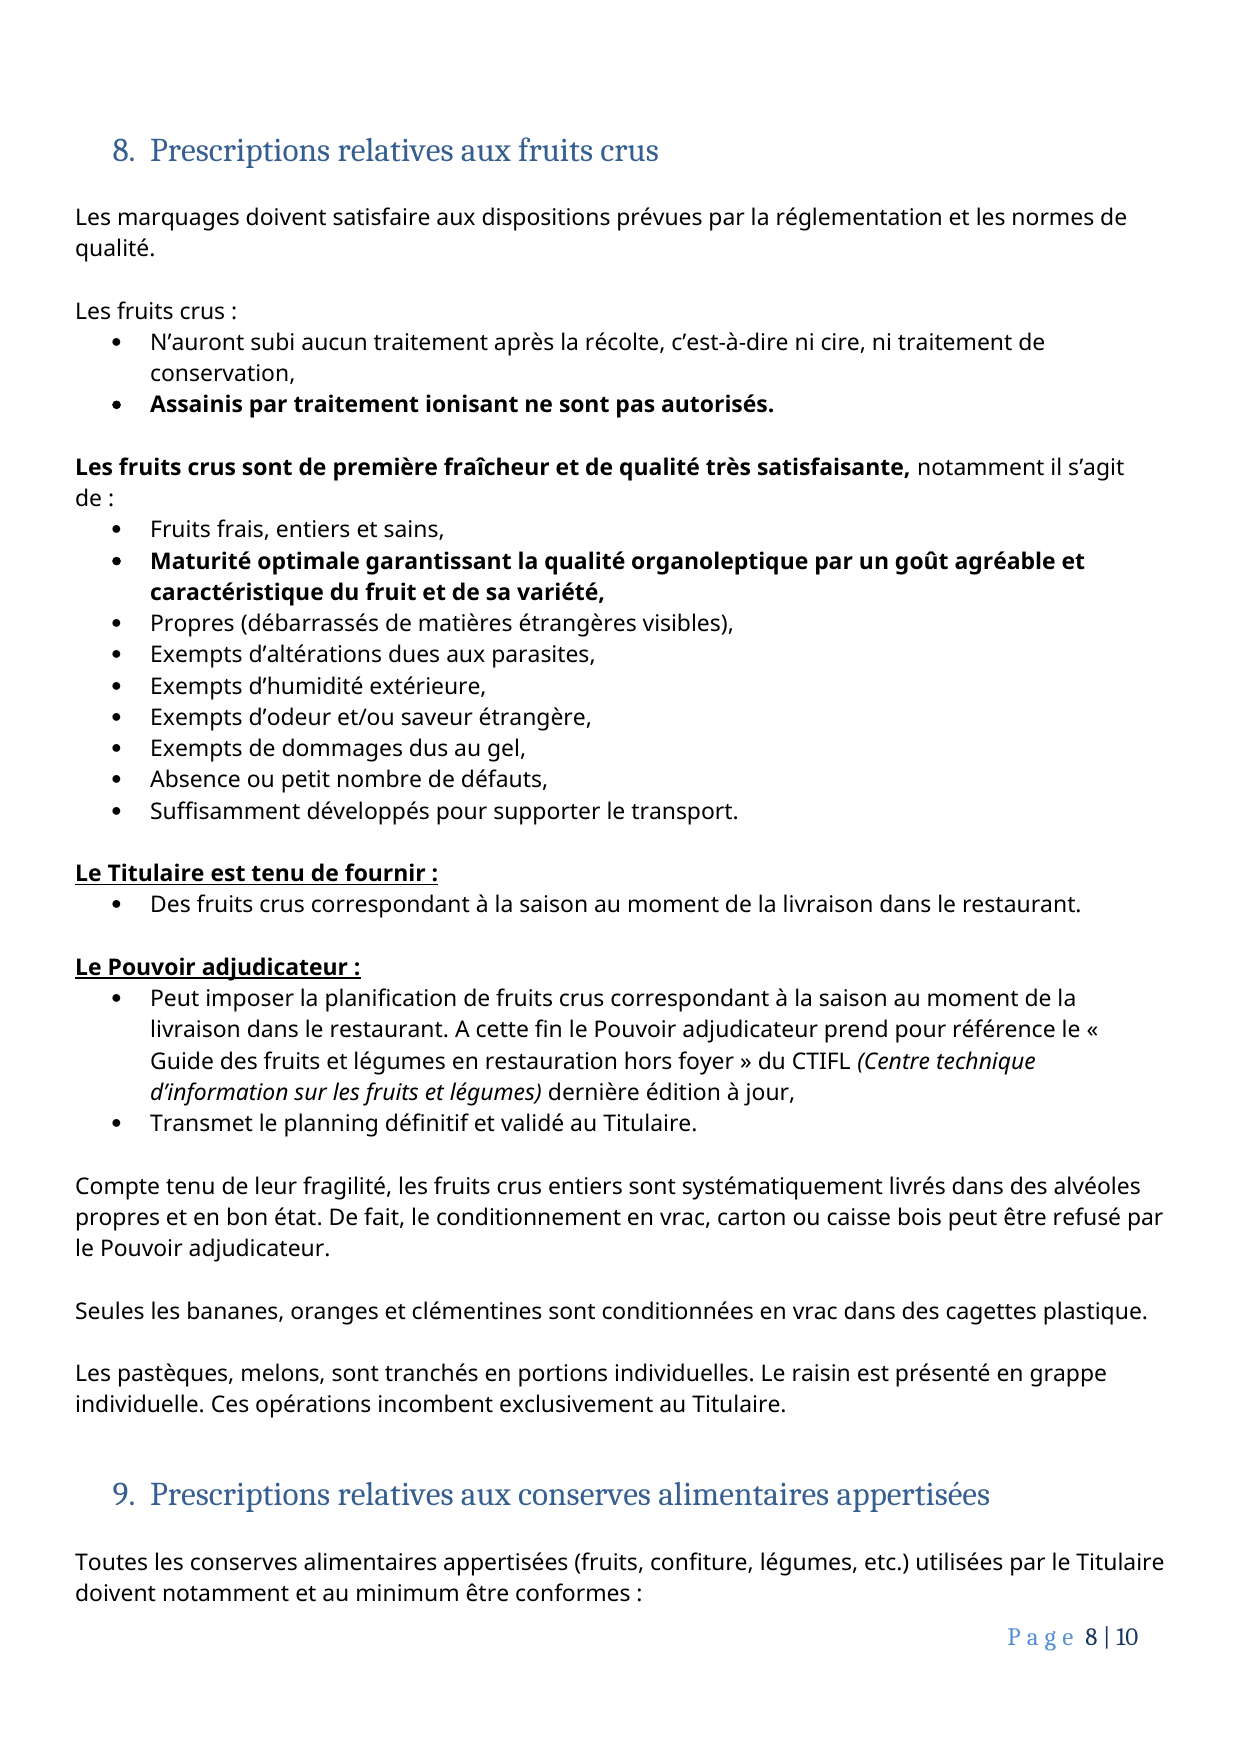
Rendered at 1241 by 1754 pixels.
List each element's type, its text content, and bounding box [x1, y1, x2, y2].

list Exempts de dommages dus au gel, [112, 732, 1165, 763]
text Compte tenu de leur fragilité, les fruits crus entiers sont systématiquement livrés dans des alvéoles propres et en bon état. De fait, le conditionnement en vrac, carton ou caisse bois peut être refusé par le Pouvoir adjudicateur. [75, 1169, 1165, 1263]
text Les marquages doivent satisfaire aux dispositions prévues par la réglementation et les normes de qualité. [75, 201, 1165, 263]
text Les fruits crus sont de première fraîcheur et de qualité très satisfaisante, notamment il s’agit de : [75, 451, 1165, 513]
subtitle Prescriptions relatives aux fruits crus [112, 131, 1165, 169]
subtitle Prescriptions relatives aux conserves alimentaires appertisées [112, 1476, 1165, 1514]
text Seules les bananes, oranges et clémentines sont conditionnées en vrac dans des cagettes plastique. [75, 1294, 1165, 1326]
list Exempts d’altérations dues aux parasites, [112, 638, 1165, 669]
text Toutes les conserves alimentaires appertisées (fruits, confiture, légumes, etc.) utilisées par le Titulaire doivent notamment et au minimum être conformes : [75, 1545, 1165, 1608]
list Exempts d’humidité extérieure, [112, 669, 1165, 701]
text Les pastèques, melons, sont tranchés en portions individuelles. Le raisin est présenté en grappe individuelle. Ces opérations incombent exclusivement au Titulaire. [75, 1357, 1165, 1419]
list N’auront subi aucun traitement après la récolte, c’est-à-dire ni cire, ni traitement de conservation, [112, 326, 1165, 388]
list Peut imposer la planification de fruits crus correspondant à la saison au moment de la livraison dans le restaurant. A cette fin le Pouvoir adjudicateur prend pour référence le « Guide des fruits et légumes en restauration hors foyer » du CTIFL (Centre technique d’information sur les fruits et légumes) dernière édition à jour, [112, 982, 1165, 1107]
list Fruits frais, entiers et sains, [112, 513, 1165, 544]
text Le Pouvoir adjudicateur : [75, 951, 1165, 982]
list Exempts d’odeur et/ou saveur étrangère, [112, 701, 1165, 732]
list Absence ou petit nombre de défauts, [112, 763, 1165, 794]
list Des fruits crus correspondant à la saison au moment de la livraison dans le restaurant. [112, 888, 1165, 919]
text Le Titulaire est tenu de fournir : [75, 857, 1165, 888]
list Suffisamment développés pour supporter le transport. [112, 794, 1165, 826]
text Les fruits crus : [75, 294, 1165, 326]
list Propres (débarrassés de matières étrangères visibles), [112, 607, 1165, 638]
list Transmet le planning définitif et validé au Titulaire. [112, 1107, 1165, 1138]
list Assainis par traitement ionisant ne sont pas autorisés. [112, 388, 1165, 419]
list Maturité optimale garantissant la qualité organoleptique par un goût agréable et caractéristique du fruit et de sa variété, [112, 544, 1165, 607]
